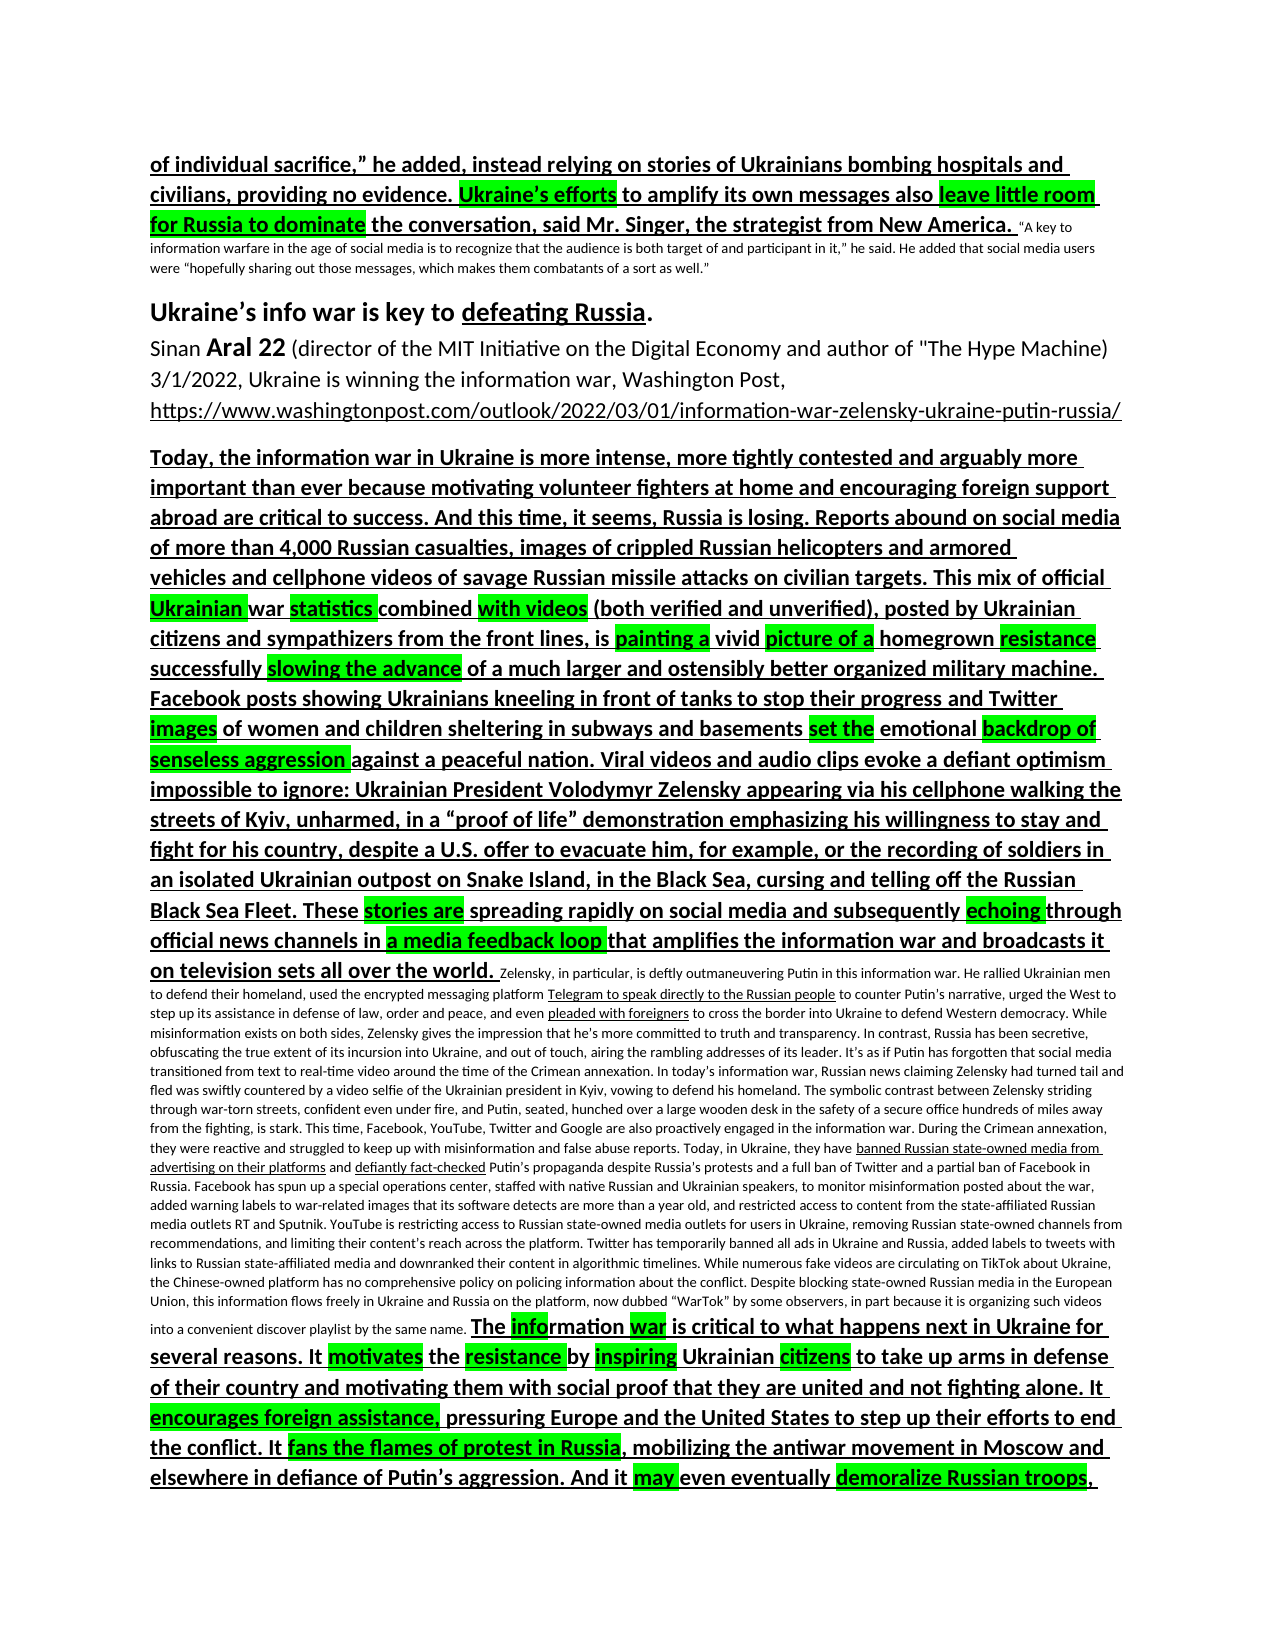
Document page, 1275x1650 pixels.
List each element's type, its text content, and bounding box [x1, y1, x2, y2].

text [150, 443, 1125, 1491]
text Sinan Aral 22 (director of the MIT Initiative on the Digital Economy and author of "The Hype Machine) 3/1/2022, Ukraine is winning the information war, Washington Post, https://www.washingtonpost.com/outlook/2022/03/01/information-war-zelensky-ukraine-putin-russia/ [150, 330, 1125, 424]
subtitle Ukraine’s info war is key to defeating Russia. [150, 295, 1125, 328]
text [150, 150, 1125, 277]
